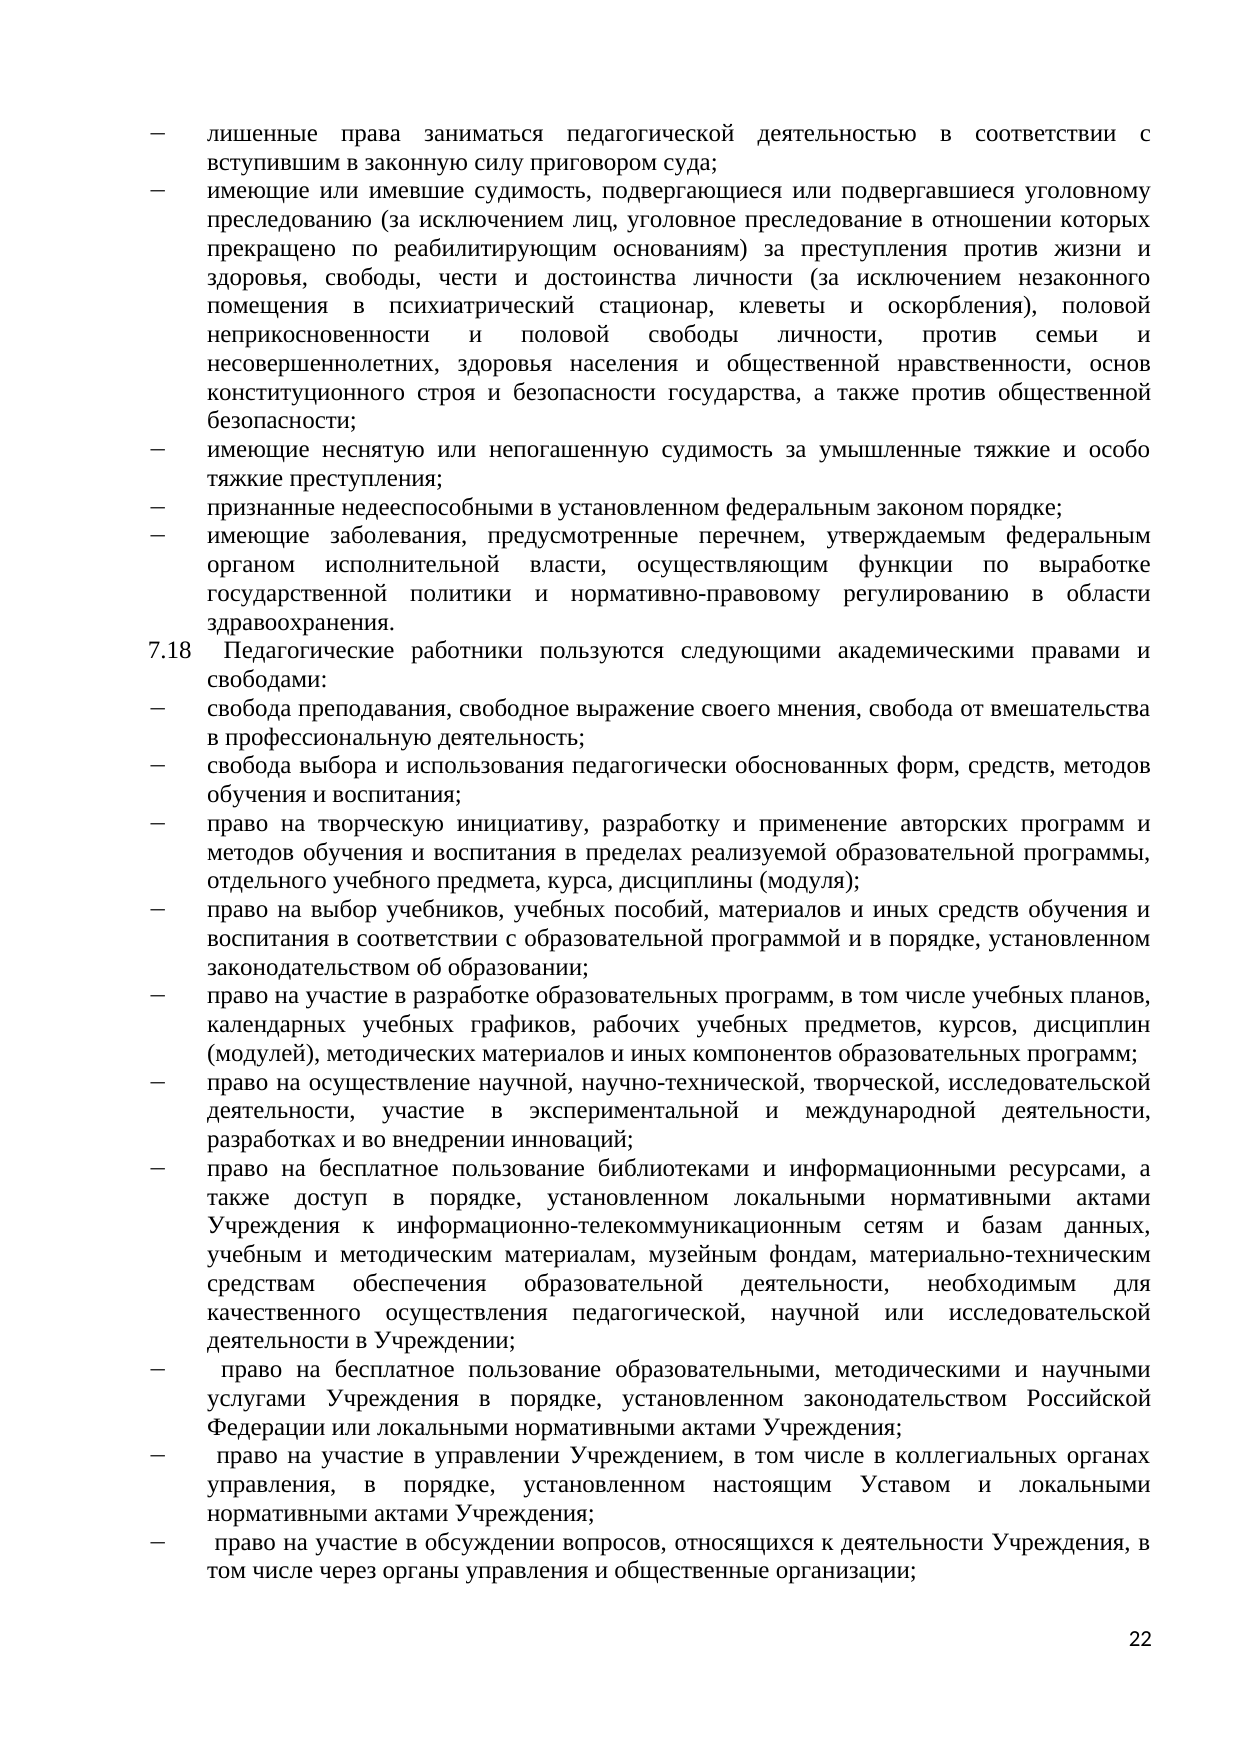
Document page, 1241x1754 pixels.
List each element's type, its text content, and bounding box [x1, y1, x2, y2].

list лишенные права заниматься педагогической деятельностью в соответствии с вступившим в законную силу приговором суда; [148, 118, 1152, 176]
list право на бесплатное пользование библиотеками и информационными ресурсами, а также доступ в порядке, установленном локальными нормативными актами Учреждения к информационно-телекоммуникационным сетям и базам данных, учебным и методическим материалам, музейным фондам, материально-техническим средствам обеспечения образовательной деятельности, необходимым для качественного осуществления педагогической, научной или исследовательской деятельности в Учреждении; [148, 1153, 1152, 1354]
list свобода преподавания, свободное выражение своего мнения, свобода от вмешательства в профессиональную деятельность; [148, 693, 1152, 751]
list имеющие или имевшие судимость, подвергающиеся или подвергавшиеся уголовному преследованию (за исключением лиц, уголовное преследование в отношении которых прекращено по реабилитирующим основаниям) за преступления против жизни и здоровья, свободы, чести и достоинства личности (за исключением незаконного помещения в психиатрический стационар, клеветы и оскорбления), половой неприкосновенности и половой свободы личности, против семьи и несовершеннолетних, здоровья населения и общественной нравственности, основ конституционного строя и безопасности государства, а также против общественной безопасности; [148, 176, 1152, 434]
list право на участие в разработке образовательных программ, в том числе учебных планов, календарных учебных графиков, рабочих учебных предметов, курсов, дисциплин (модулей), методических материалов и иных компонентов образовательных программ; [148, 981, 1152, 1067]
list Педагогические работники пользуются следующими академическими правами и свободами: [148, 636, 1152, 693]
list признанные недееспособными в установленном федеральным законом порядке; [148, 492, 1152, 521]
list право на выбор учебников, учебных пособий, материалов и иных средств обучения и воспитания в соответствии с образовательной программой и в порядке, установленном законодательством об образовании; [148, 894, 1152, 981]
list имеющие неснятую или непогашенную судимость за умышленные тяжкие и особо тяжкие преступления; [148, 434, 1152, 492]
list свобода выбора и использования педагогически обоснованных форм, средств, методов обучения и воспитания; [148, 751, 1152, 808]
list право на участие в обсуждении вопросов, относящихся к деятельности Учреждения, в том числе через органы управления и общественные организации; [148, 1527, 1152, 1584]
list имеющие заболевания, предусмотренные перечнем, утверждаемым федеральным органом исполнительной власти, осуществляющим функции по выработке государственной политики и нормативно-правовому регулированию в области здравоохранения. [148, 521, 1152, 636]
list право на осуществление научной, научно-технической, творческой, исследовательской деятельности, участие в экспериментальной и международной деятельности, разработках и во внедрении инноваций; [148, 1067, 1152, 1153]
list право на участие в управлении Учреждением, в том числе в коллегиальных органах управления, в порядке, установленном настоящим Уставом и локальными нормативными актами Учреждения; [148, 1441, 1152, 1527]
list право на бесплатное пользование образовательными, методическими и научными услугами Учреждения в порядке, установленном законодательством Российской Федерации или локальными нормативными актами Учреждения; [148, 1354, 1152, 1441]
list право на творческую инициативу, разработку и применение авторских программ и методов обучения и воспитания в пределах реализуемой образовательной программы, отдельного учебного предмета, курса, дисциплины (модуля); [148, 808, 1152, 894]
